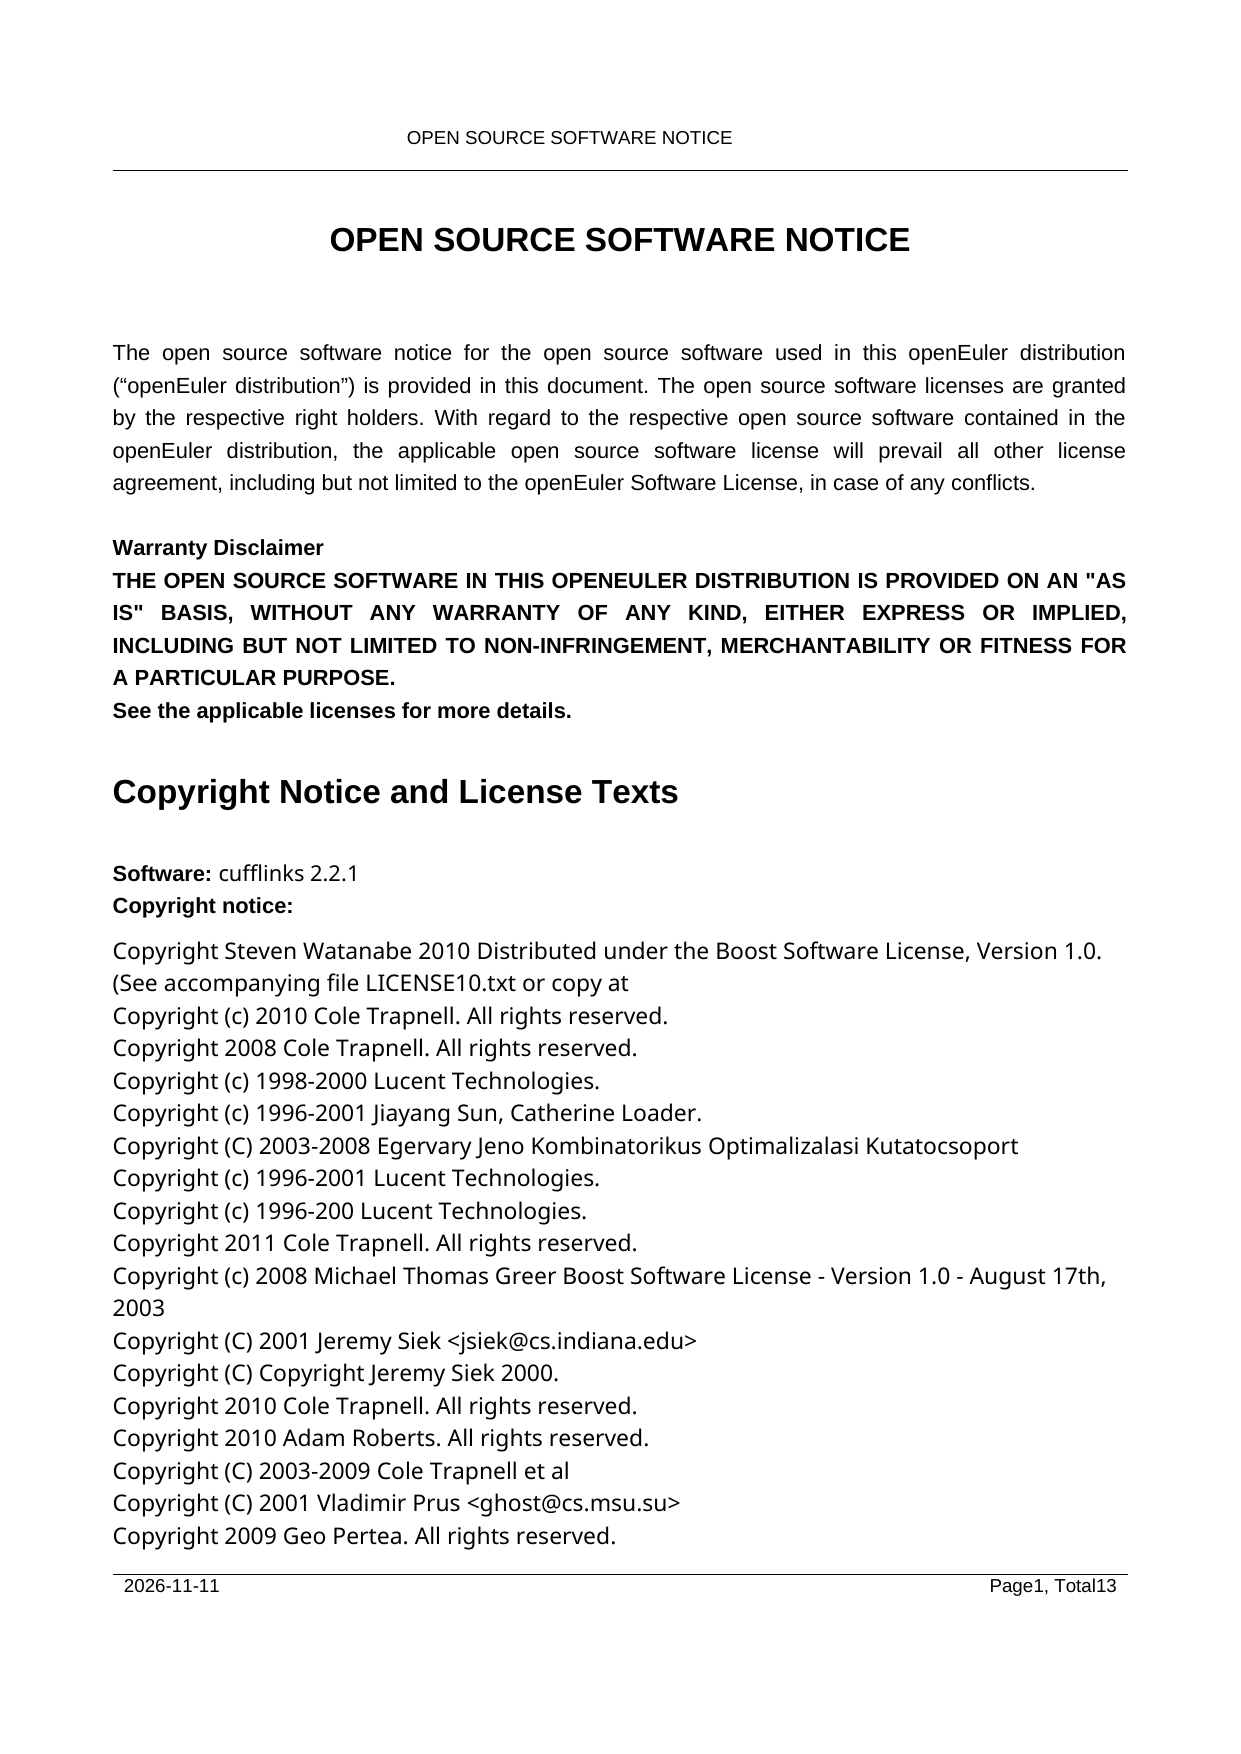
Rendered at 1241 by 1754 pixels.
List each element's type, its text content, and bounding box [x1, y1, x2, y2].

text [112, 934, 1128, 1551]
text Copyright Notice and License Texts [112, 759, 1128, 824]
title Software: cufflinks 2.2.1 [112, 856, 1128, 889]
text THE OPEN SOURCE SOFTWARE IN THIS OPENEULER DISTRIBUTION IS PROVIDED ON AN "AS IS" BASIS, WITHOUT ANY WARRANTY OF ANY KIND, EITHER EXPRESS OR IMPLIED, INCLUDING BUT NOT LIMITED TO NON-INFRINGEMENT, MERCHANTABILITY OR FITNESS FOR A PARTICULAR PURPOSE. See the applicable licenses for more details. [112, 564, 1128, 726]
text OPEN SOURCE SOFTWARE NOTICE [112, 206, 1128, 271]
text Copyright notice: [112, 889, 1128, 921]
text The open source software notice for the open source software used in this openEuler distribution (“openEuler distribution”) is provided in this document. The open source software licenses are granted by the respective right holders. With regard to the respective open source software contained in the openEuler distribution, the applicable open source software license will prevail all other license agreement, including but not limited to the openEuler Software License, in case of any conflicts. [112, 336, 1128, 499]
text Warranty Disclaimer [112, 531, 1128, 564]
